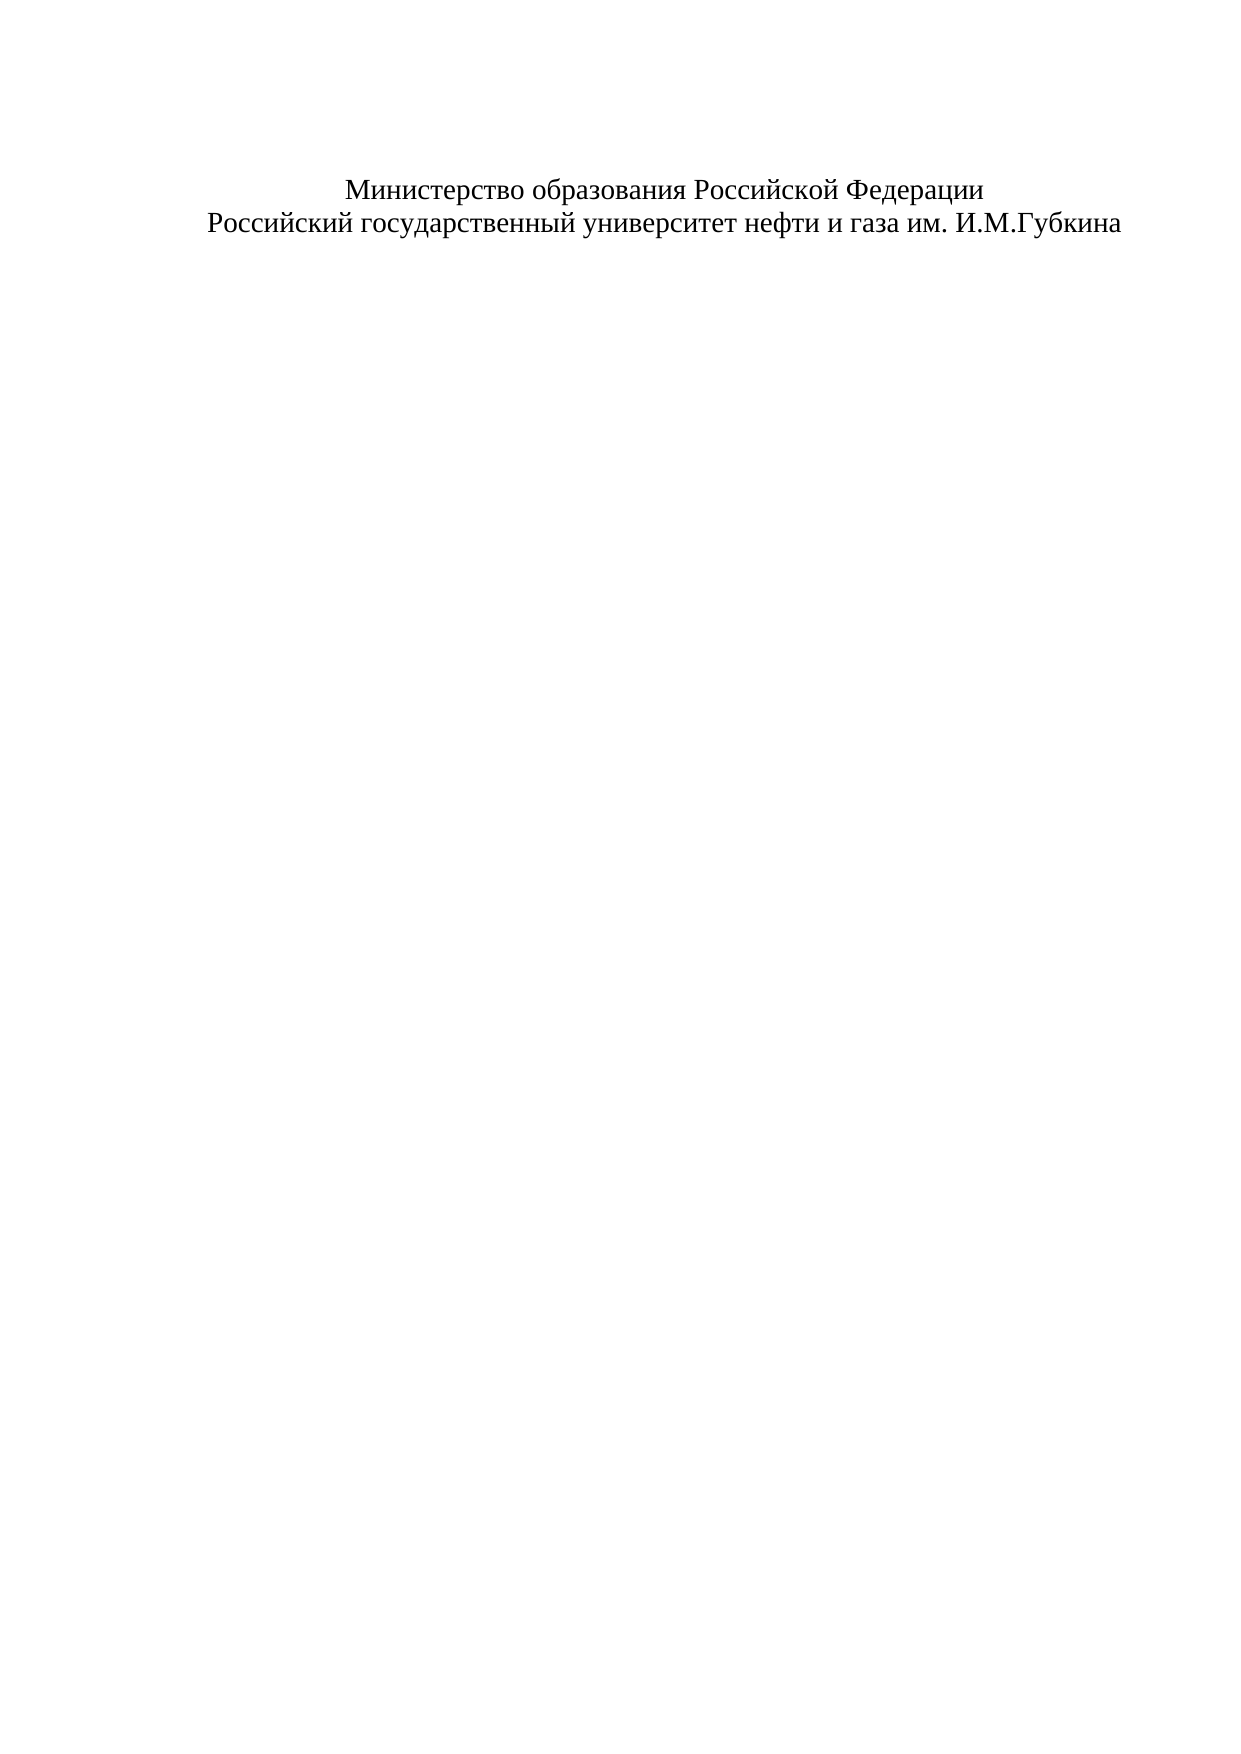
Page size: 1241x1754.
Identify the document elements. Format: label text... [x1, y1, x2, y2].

text Российский государственный университет нефти и газа им. И.М.Губкина [177, 205, 1152, 239]
text Министерство образования Российской Федерации [177, 172, 1152, 205]
